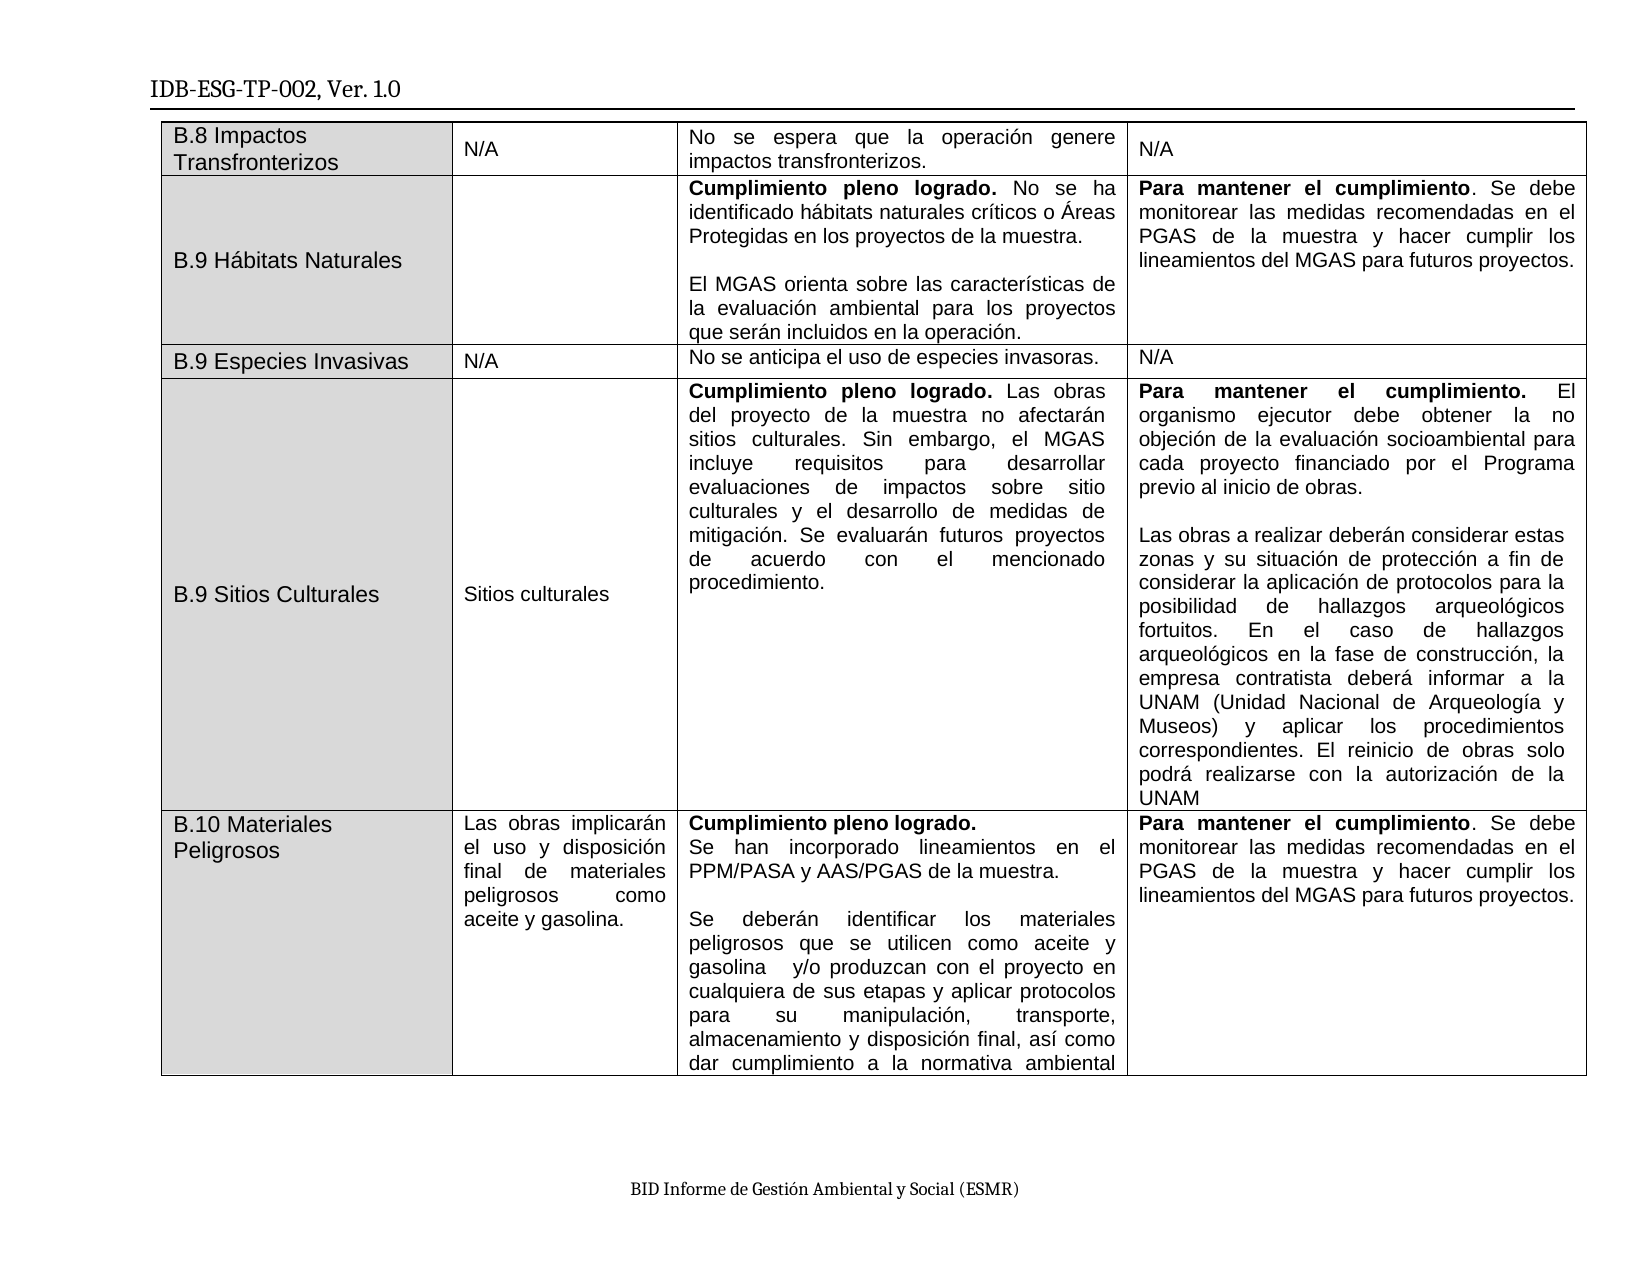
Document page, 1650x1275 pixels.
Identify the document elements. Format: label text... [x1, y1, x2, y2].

table_cell N/A [1128, 123, 1586, 175]
table_cell B.8 Impactos Transfronterizos [162, 123, 452, 175]
table_cell B.9 Hábitats Naturales [162, 176, 452, 344]
table_cell No se espera que la operación genere impactos transfronterizos. [678, 123, 1127, 175]
table_cell B.9 Sitios Culturales [162, 379, 452, 810]
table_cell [678, 811, 1127, 1074]
table_cell Sitios culturales [453, 379, 677, 810]
table_cell Cumplimiento pleno logrado. Las obras del proyecto de la muestra no afectarán sitios culturales. Sin embargo, el MGAS incluye requisitos para desarrollar evaluaciones de impactos sobre sitio culturales y el desarrollo de medidas de mitigación. Se evaluarán futuros proyectos de acuerdo con el mencionado procedimiento. [678, 379, 1127, 810]
table_cell N/A [453, 345, 677, 378]
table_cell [162, 811, 452, 1074]
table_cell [453, 811, 677, 1074]
table_cell No se anticipa el uso de especies invasoras. [678, 345, 1127, 378]
table_cell Para mantener el cumplimiento. El organismo ejecutor debe obtener la no objeción de la evaluación socioambiental para cada proyecto financiado por el Programa previo al inicio de obras. Las obras a realizar deberán considerar estas zonas y su situación de protección a fin de considerar la aplicación de protocolos para la posibilidad de hallazgos arqueológicos fortuitos. En el caso de hallazgos arqueológicos en la fase de construcción, la empresa contratista deberá informar a la UNAM (Unidad Nacional de Arqueología y Museos) y aplicar los procedimientos correspondientes. El reinicio de obras solo podrá realizarse con la autorización de la UNAM [1128, 379, 1586, 810]
table_cell N/A [453, 123, 677, 175]
table_cell N/A [1128, 345, 1586, 378]
table_cell Cumplimiento pleno logrado. No se ha identificado hábitats naturales críticos o Áreas Protegidas en los proyectos de la muestra. El MGAS orienta sobre las características de la evaluación ambiental para los proyectos que serán incluidos en la operación. [678, 176, 1127, 344]
table_cell [453, 176, 677, 344]
table_cell B.9 Especies Invasivas [162, 345, 452, 378]
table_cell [1128, 811, 1586, 1074]
